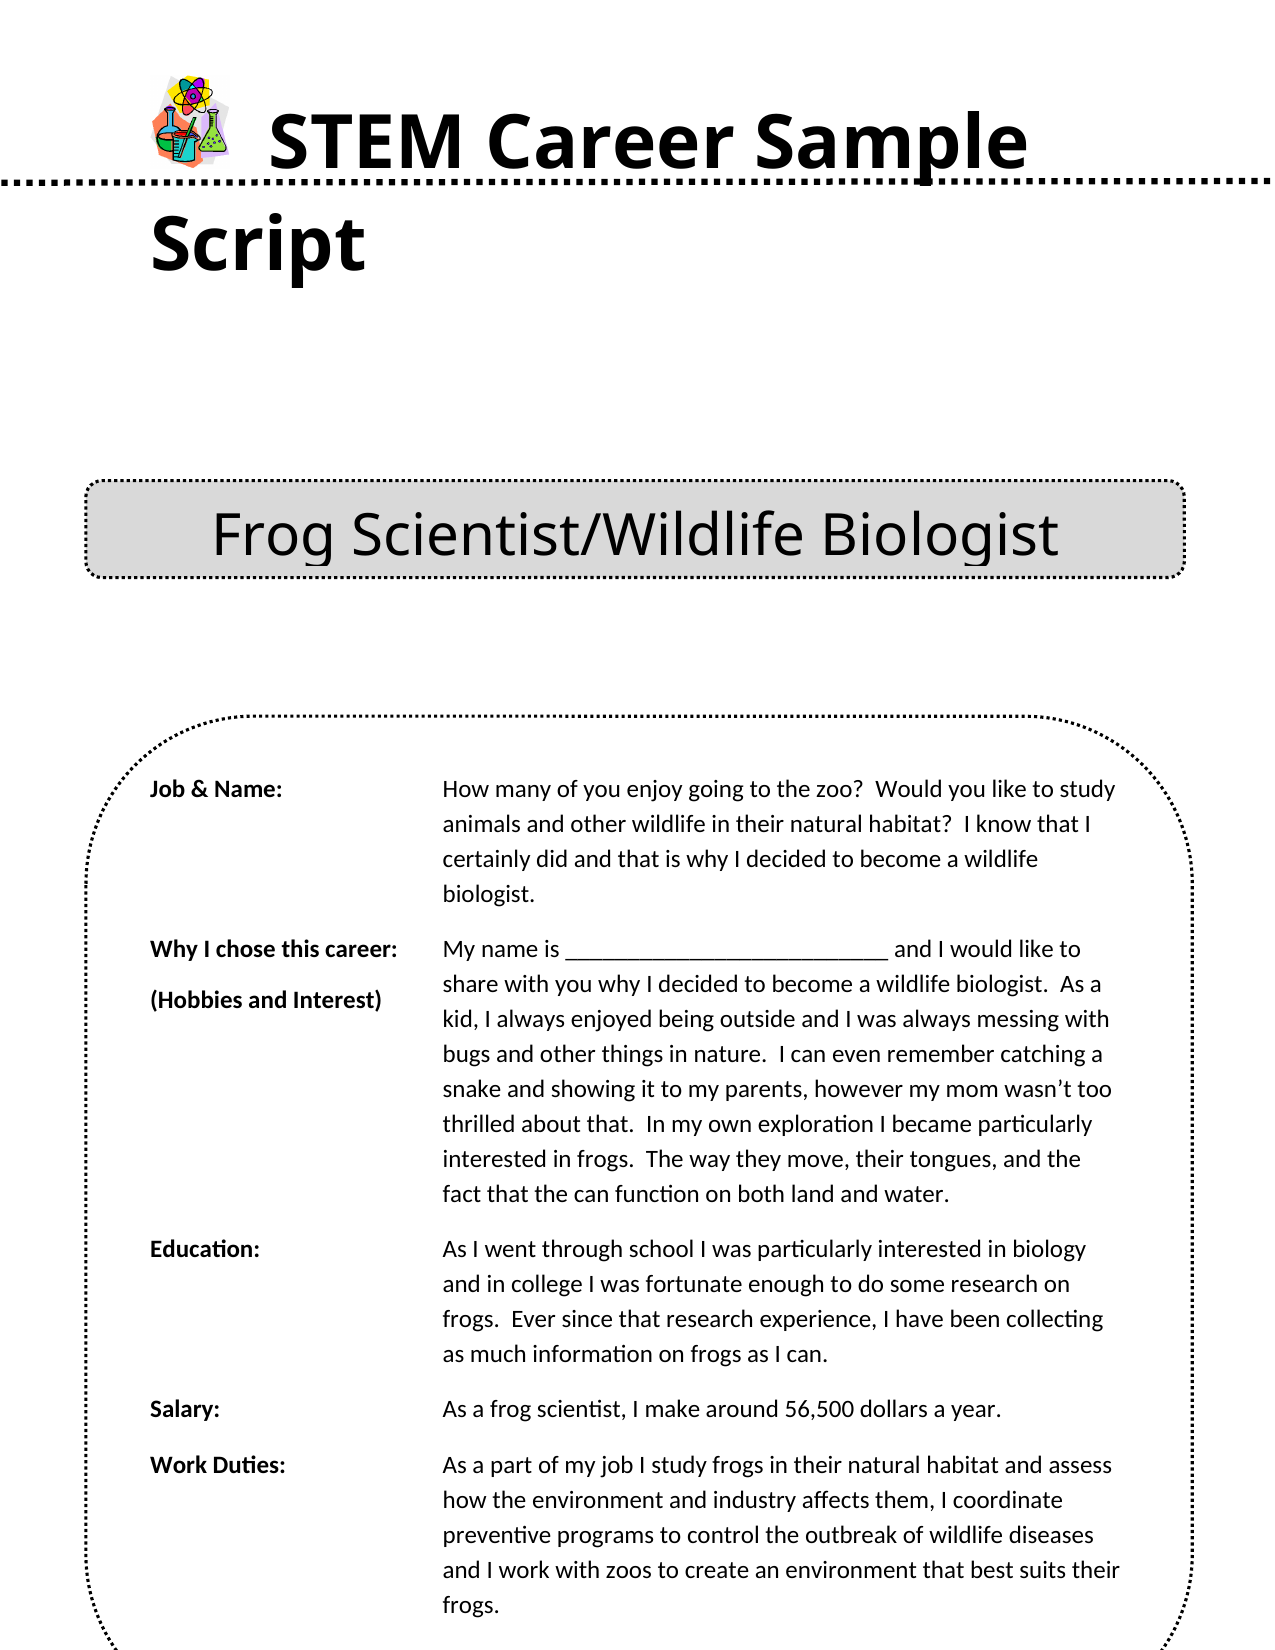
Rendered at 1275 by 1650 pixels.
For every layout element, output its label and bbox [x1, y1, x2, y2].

picture [150, 75, 230, 169]
